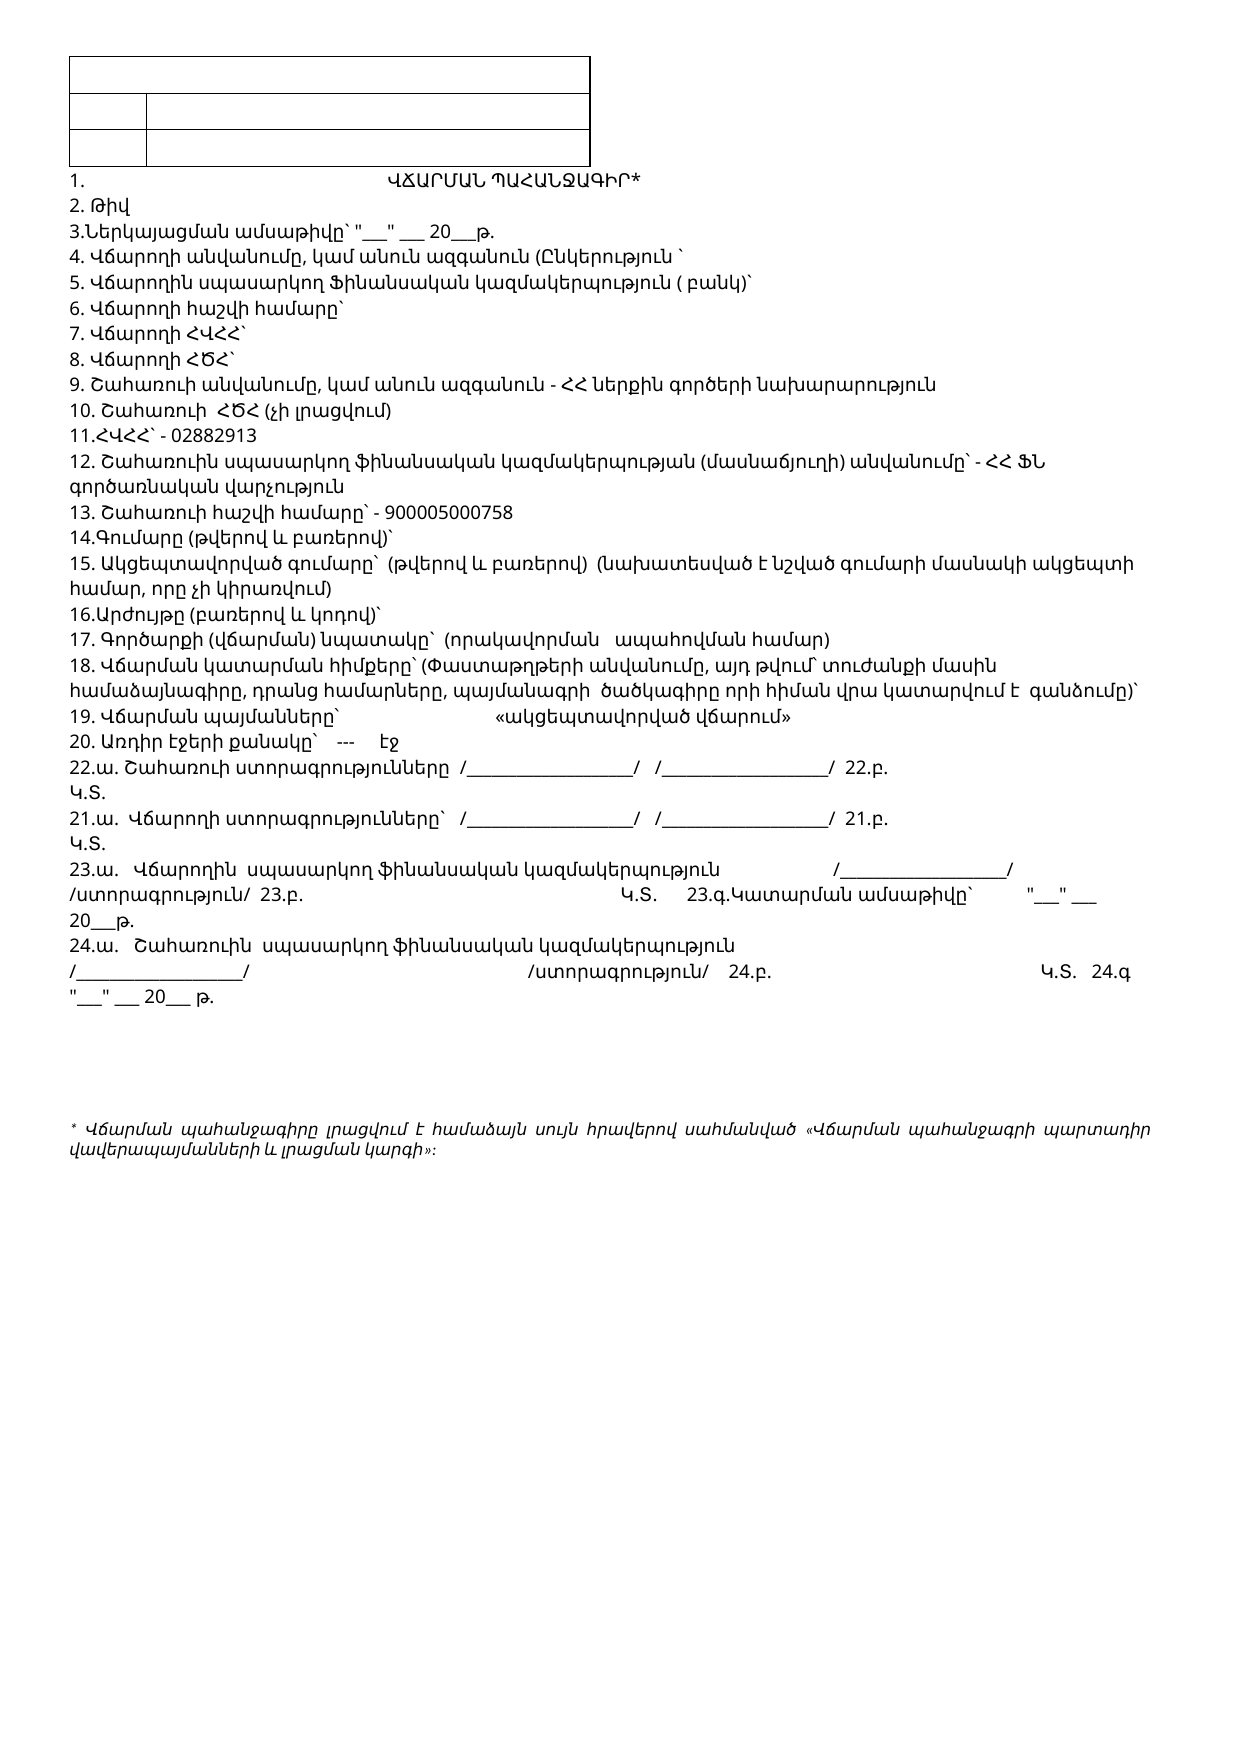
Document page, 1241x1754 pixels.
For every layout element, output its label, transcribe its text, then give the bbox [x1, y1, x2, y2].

text * Վճարման պահանջագիրը լրացվում է համաձայն սույն հրավերով սահմանված «Վճարման պահանջագրի պարտադիր վավերապայմանների և լրացման կարգի»: [69, 1119, 1152, 1160]
